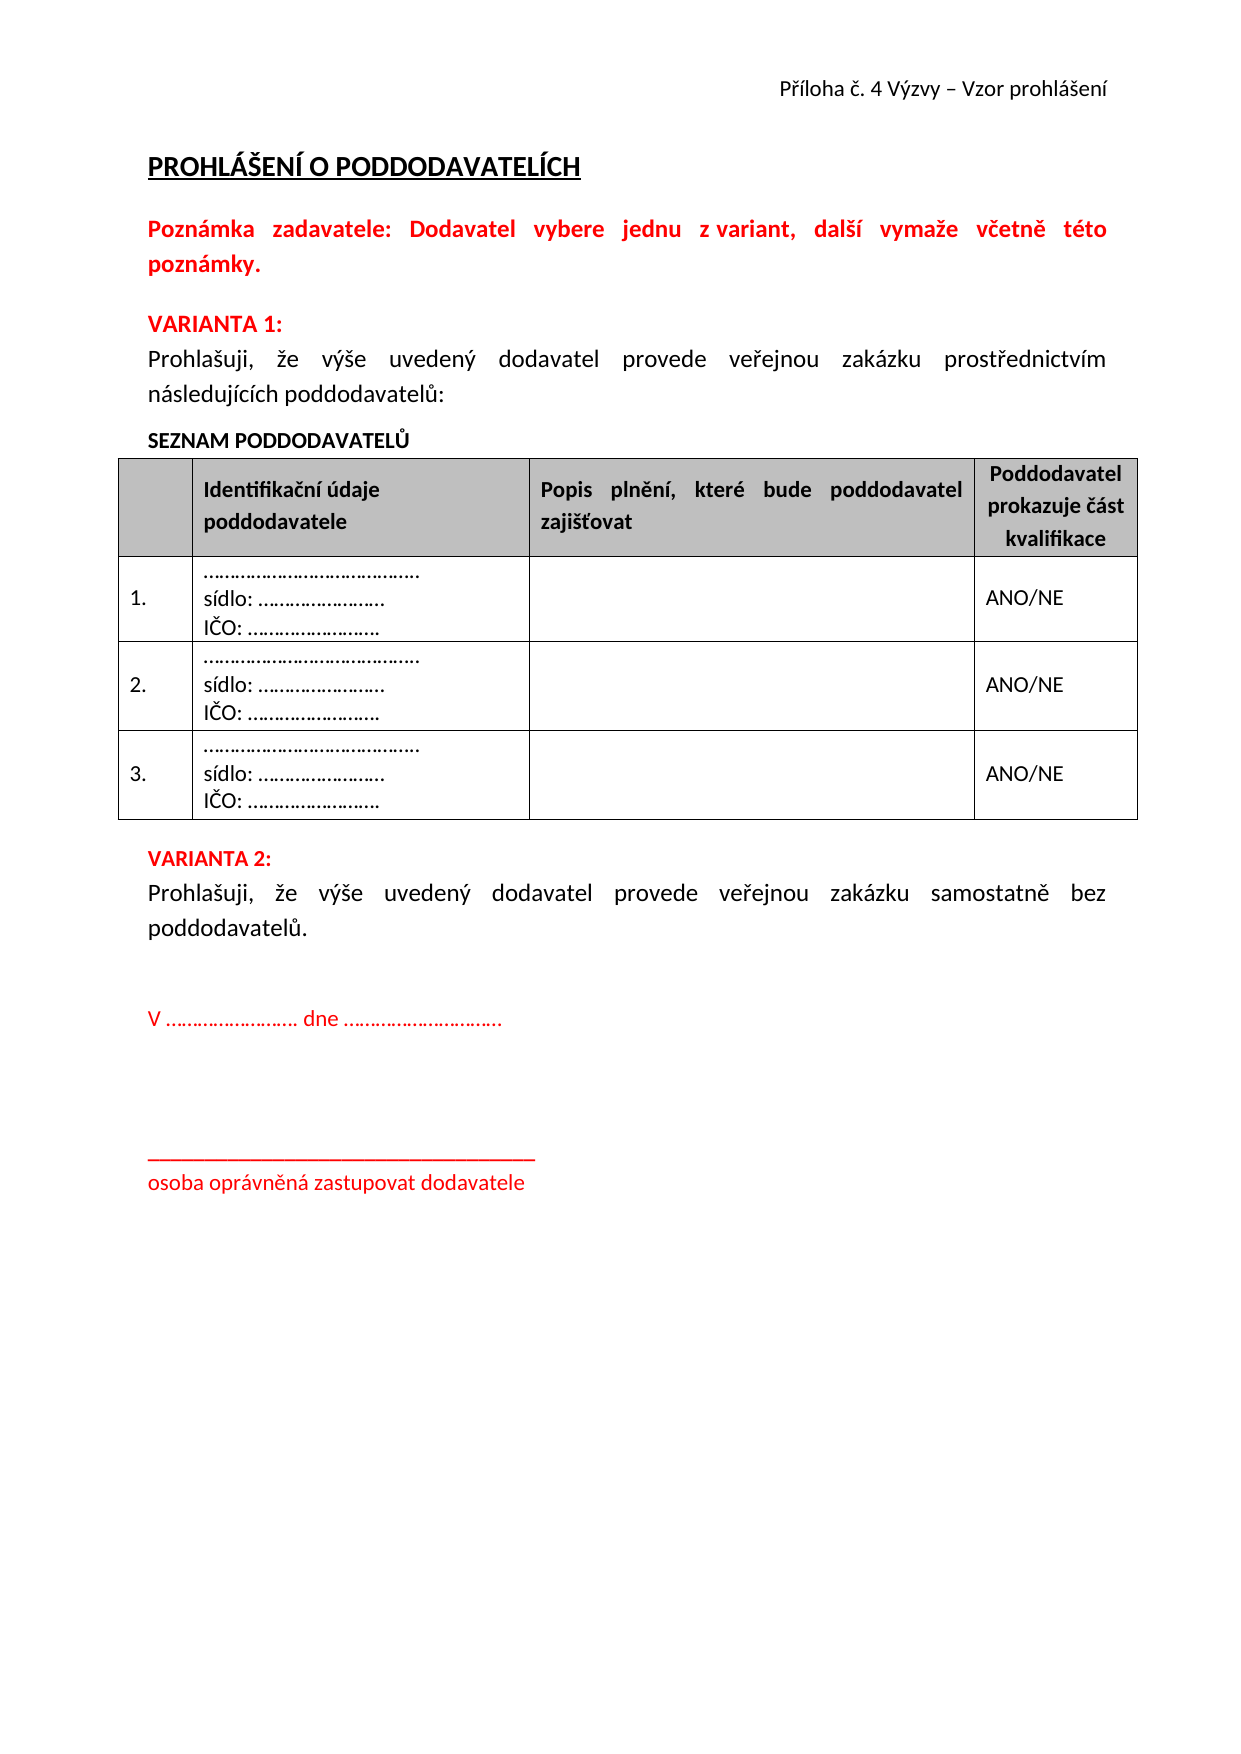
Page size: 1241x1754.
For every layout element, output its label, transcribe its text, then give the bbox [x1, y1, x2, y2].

text Prohlašuji, že výše uvedený dodavatel provede veřejnou zakázku prostřednictvím následujících poddodavatelů: [148, 343, 1107, 409]
text Poznámka zadavatele: Dodavatel vybere jednu z variant, další vymaže včetně této poznámky. [148, 213, 1107, 279]
text osoba oprávněná zastupovat dodavatele [148, 1168, 1107, 1196]
table_cell ………………………………….. sídlo: …………………… IČO: ……………………. [193, 731, 529, 818]
table_cell 3. [119, 731, 192, 818]
text VARIANTA 2: [148, 844, 1107, 873]
table_cell [530, 642, 974, 729]
table_cell ANO/NE [975, 557, 1137, 641]
table_cell ANO/NE [975, 642, 1137, 729]
table_cell ………………………………….. sídlo: …………………… IČO: ……………………. [193, 642, 529, 729]
table_cell 2. [119, 642, 192, 729]
text __________________________________ [148, 1136, 1107, 1164]
table_cell 1. [119, 557, 192, 641]
text SEZNAM PODDODAVATELŮ [148, 426, 1107, 454]
table_cell [530, 557, 974, 641]
table_header [119, 459, 192, 556]
text PROHLÁŠENÍ O PODDODAVATELÍCH [148, 148, 1107, 183]
text V ……………………. dne ………………………… [148, 1004, 1107, 1032]
text Prohlašuji, že výše uvedený dodavatel provede veřejnou zakázku samostatně bez poddodavatelů. [148, 877, 1107, 942]
table_header Popis plnění, které bude poddodavatel zajišťovat [530, 459, 974, 556]
table_cell ………………………………….. sídlo: …………………… IČO: ……………………. [193, 557, 529, 641]
table_header Poddodavatel prokazuje část kvalifikace [975, 459, 1137, 556]
text VARIANTA 1: [148, 308, 1107, 339]
table_cell [530, 731, 974, 818]
table_cell ANO/NE [975, 731, 1137, 818]
table_header Identifikační údaje poddodavatele [193, 459, 529, 556]
